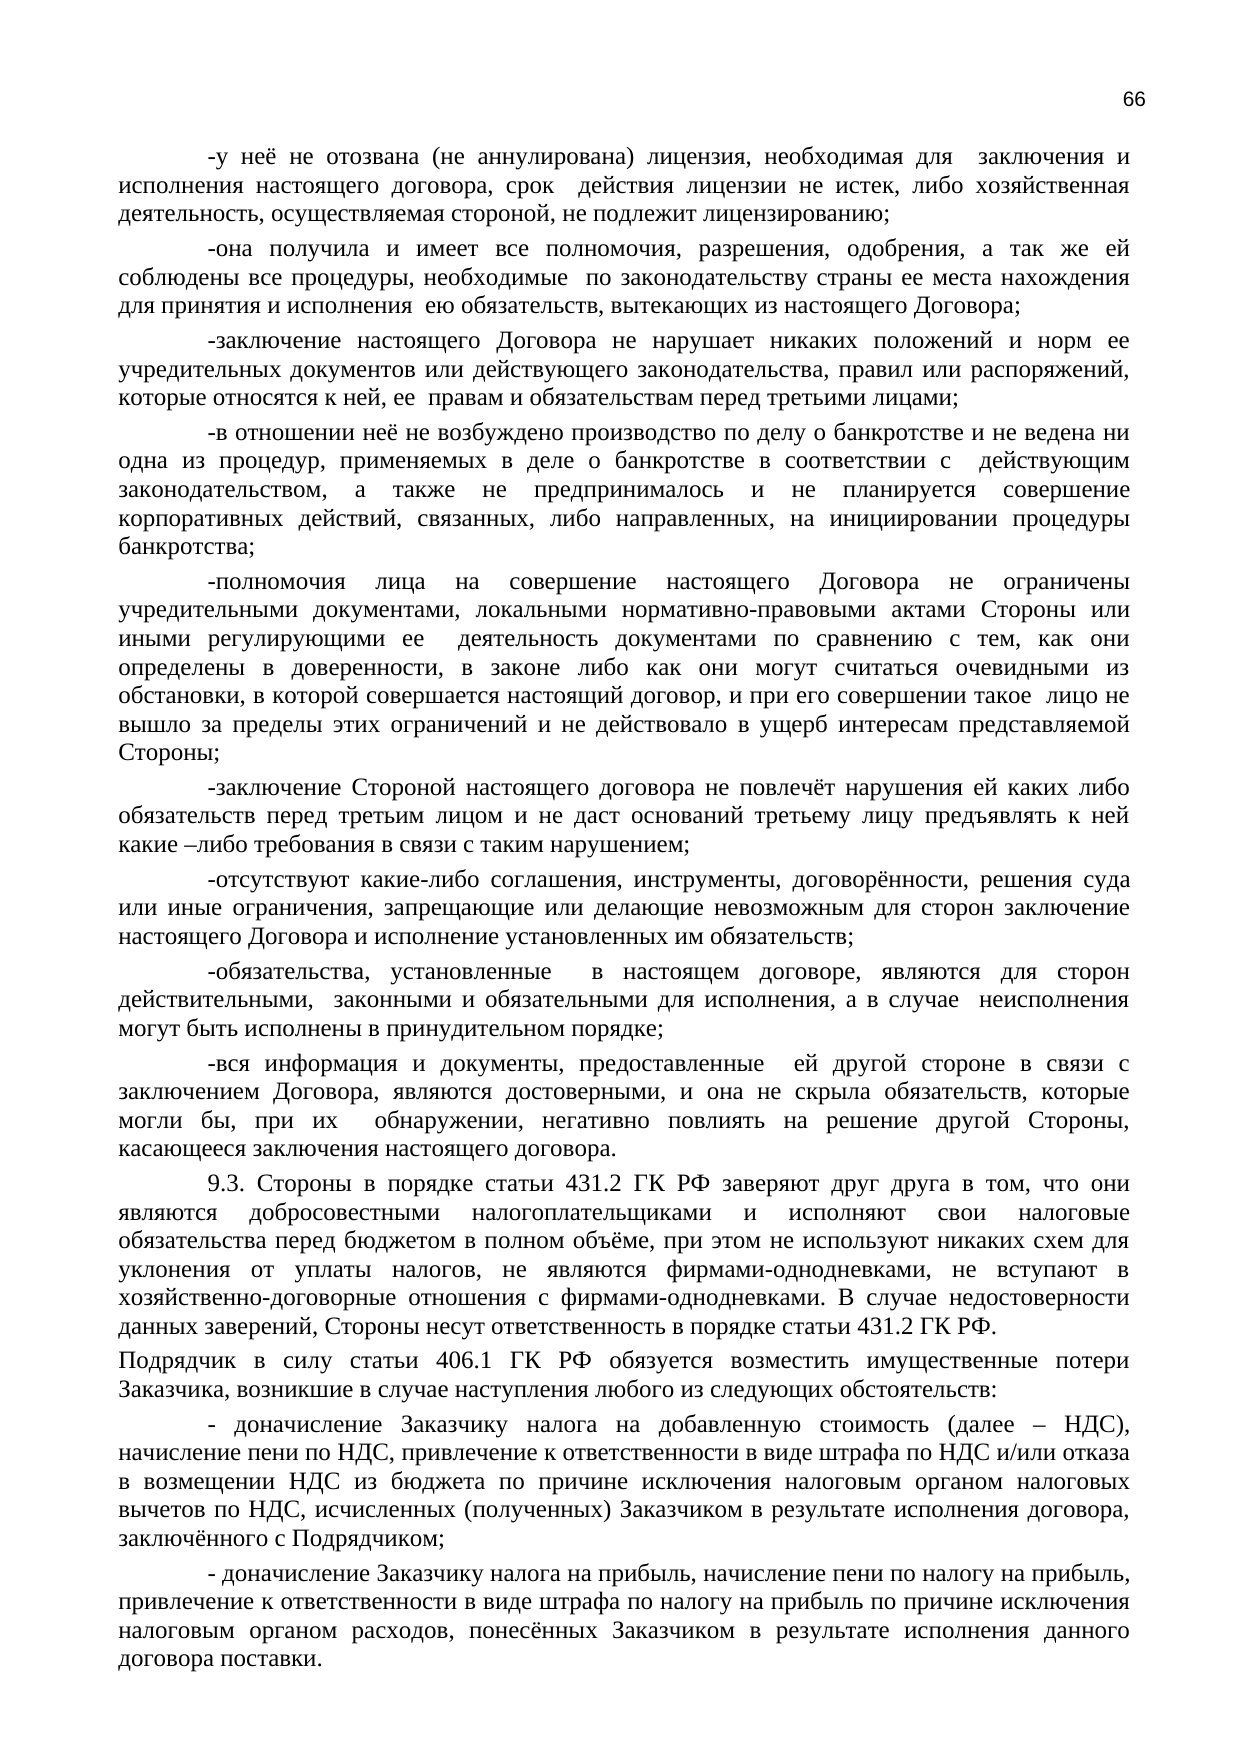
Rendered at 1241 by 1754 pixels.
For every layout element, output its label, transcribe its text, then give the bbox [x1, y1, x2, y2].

text - доначисление Заказчику налога на прибыль, начисление пени по налогу на прибыль, привлечение к ответственности в виде штрафа по налогу на прибыль по причине исключения налоговым органом расходов, понесённых Заказчиком в результате исполнения данного договора поставки. [118, 1558, 1131, 1673]
text -она получила и имеет все полномочия, разрешения, одобрения, а так же ей соблюдены все процедуры, необходимые по законодательству страны ее места нахождения для принятия и исполнения ею обязательств, вытекающих из настоящего Договора; [118, 234, 1131, 319]
text -в отношении неё не возбуждено производство по делу о банкротстве и не ведена ни одна из процедур, применяемых в деле о банкротстве в соответствии с действующим законодательством, а также не предпринималось и не планируется совершение корпоративных действий, связанных, либо направленных, на инициировании процедуры банкротства; [118, 418, 1131, 560]
text Подрядчик в силу статьи 406.1 ГК РФ обязуется возместить имущественные потери Заказчика, возникшие в случае наступления любого из следующих обстоятельств: [118, 1346, 1131, 1403]
text - доначисление Заказчику налога на добавленную стоимость (далее – НДС), начисление пени по НДС, привлечение к ответственности в виде штрафа по НДС и/или отказа в возмещении НДС из бюджета по причине исключения налоговым органом налоговых вычетов по НДС, исчисленных (полученных) Заказчиком в результате исполнения договора, заключённого с Подрядчиком; [118, 1409, 1131, 1552]
text -заключение Стороной настоящего договора не повлечёт нарушения ей каких либо обязательств перед третьим лицом и не даст оснований третьему лицу предъявлять к ней какие –либо требования в связи с таким нарушением; [118, 773, 1131, 858]
text 9.3. Стороны в порядке статьи 431.2 ГК РФ заверяют друг друга в том, что они являются добросовестными налогоплательщиками и исполняют свои налоговые обязательства перед бюджетом в полном объёме, при этом не используют никаких схем для уклонения от уплаты налогов, не являются фирмами-однодневками, не вступают в хозяйственно-договорные отношения с фирмами-однодневками. В случае недостоверности данных заверений, Стороны несут ответственность в порядке статьи 431.2 ГК РФ. [118, 1169, 1131, 1340]
text -отсутствуют какие-либо соглашения, инструменты, договорённости, решения суда или иные ограничения, запрещающие или делающие невозможным для сторон заключение настоящего Договора и исполнение установленных им обязательств; [118, 864, 1131, 950]
text -вся информация и документы, предоставленные ей другой стороне в связи с заключением Договора, являются достоверными, и она не скрыла обязательств, которые могли бы, при их обнаружении, негативно повлиять на решение другой Стороны, касающееся заключения настоящего договора. [118, 1048, 1131, 1162]
text -полномочия лица на совершение настоящего Договора не ограничены учредительными документами, локальными нормативно-правовыми актами Стороны или иными регулирующими ее деятельность документами по сравнению с тем, как они определены в доверенности, в законе либо как они могут считаться очевидными из обстановки, в которой совершается настоящий договор, и при его совершении такое лицо не вышло за пределы этих ограничений и не действовало в ущерб интересам представляемой Стороны; [118, 567, 1131, 766]
text -обязательства, установленные в настоящем договоре, являются для сторон действительными, законными и обязательными для исполнения, а в случае неисполнения могут быть исполнены в принудительном порядке; [118, 956, 1131, 1042]
text -заключение настоящего Договора не нарушает никаких положений и норм ее учредительных документов или действующего законодательства, правил или распоряжений, которые относятся к ней, ее правам и обязательствам перед третьими лицами; [118, 326, 1131, 411]
text -у неё не отозвана (не аннулирована) лицензия, необходимая для заключения и исполнения настоящего договора, срок действия лицензии не истек, либо хозяйственная деятельность, осуществляемая стороной, не подлежит лицензированию; [118, 142, 1131, 228]
